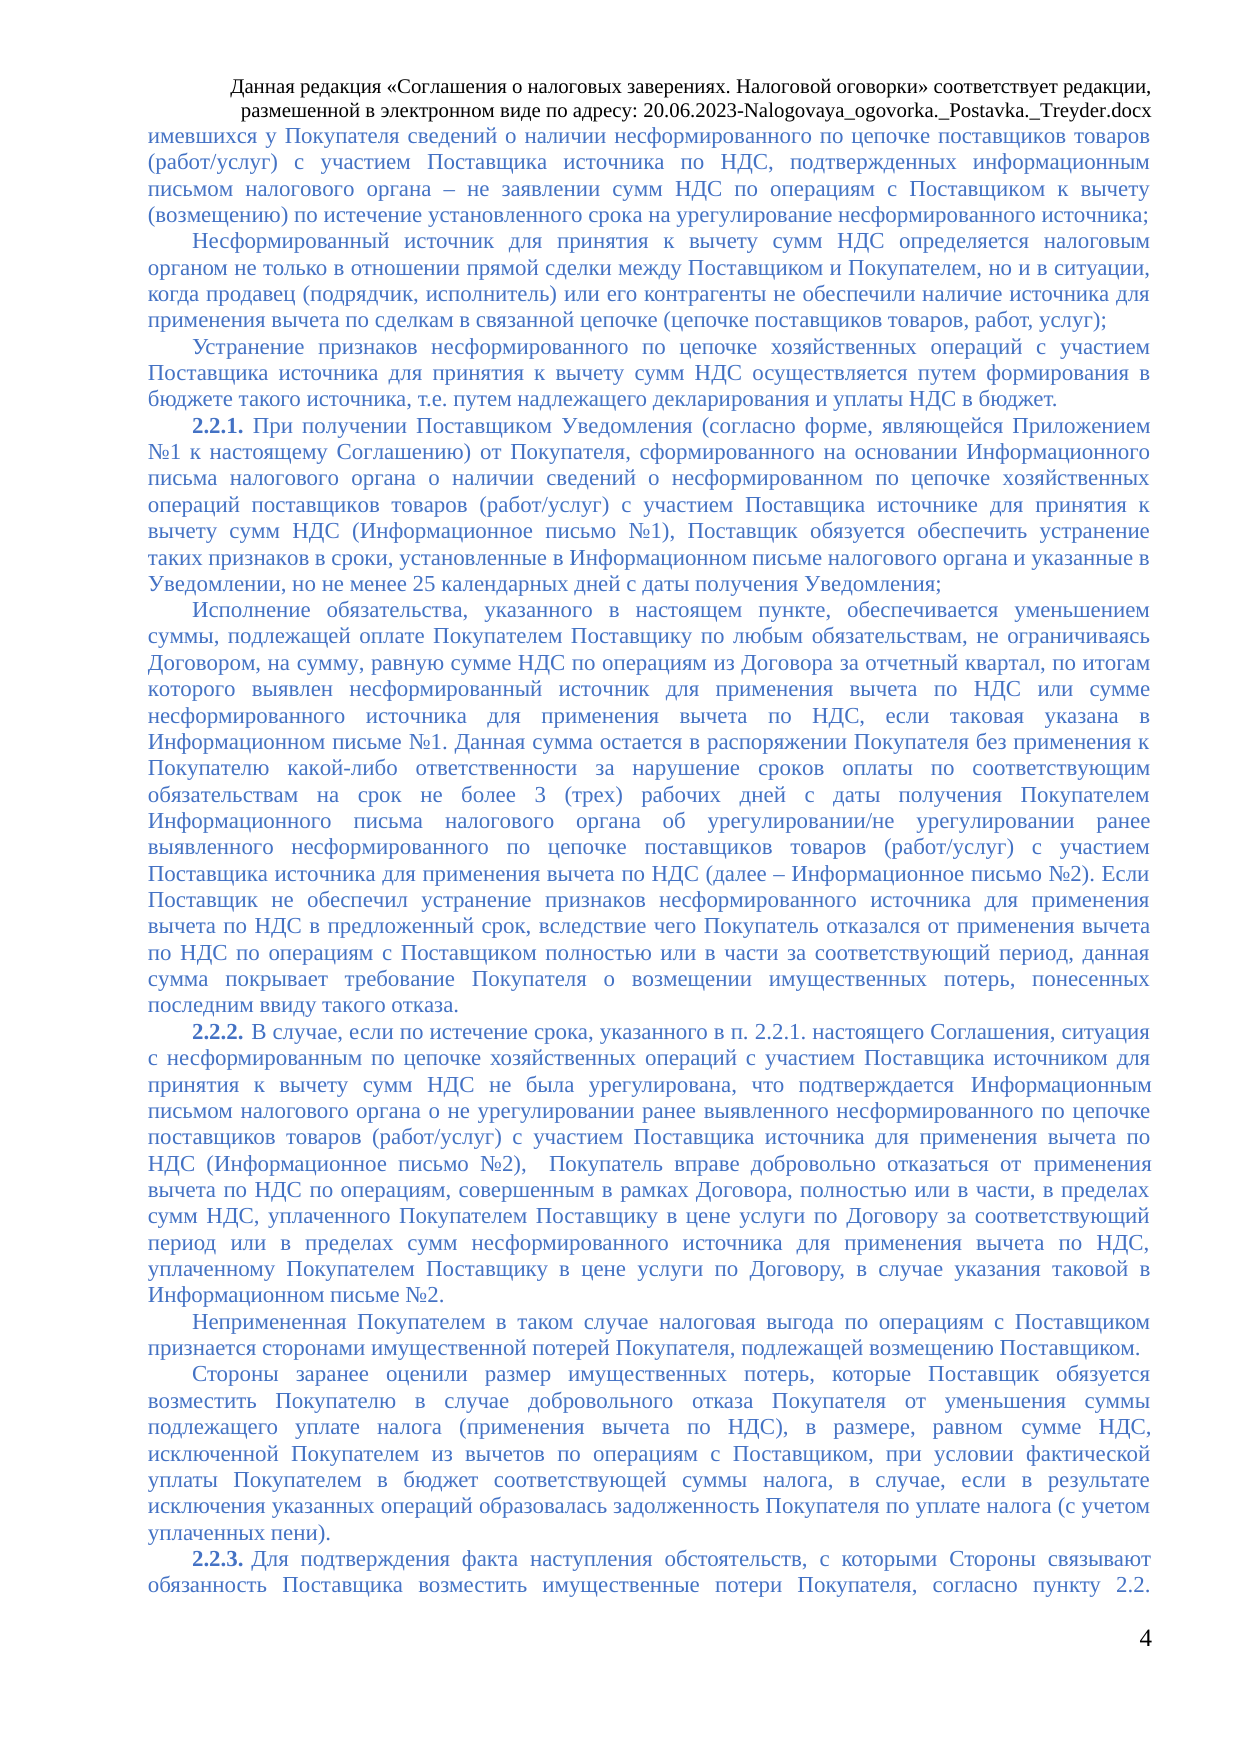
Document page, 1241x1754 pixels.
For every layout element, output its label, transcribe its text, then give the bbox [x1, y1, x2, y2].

list Исполнение обязательства, указанного в настоящем пункте, обеспечивается уменьшением суммы, подлежащей оплате Покупателем Поставщику по любым обязательствам, не ограничиваясь Договором, на сумму, равную сумме НДС по операциям из Договора за отчетный квартал, по итогам которого выявлен несформированный источник для применения вычета по НДС или сумме несформированного источника для применения вычета по НДС, если таковая указана в Информационном письме №1. Данная сумма остается в распоряжении Покупателя без применения к Покупателю какой-либо ответственности за нарушение сроков оплаты по соответствующим обязательствам на срок не более 3 (трех) рабочих дней с даты получения Покупателем Информационного письма налогового органа об урегулировании/не урегулировании ранее выявленного несформированного по цепочке поставщиков товаров (работ/услуг) с участием Поставщика источника для применения вычета по НДС (далее – Информационное письмо №2). Если Поставщик не обеспечил устранение признаков несформированного источника для применения вычета по НДС в предложенный срок, вследствие чего Покупатель отказался от применения вычета по НДС по операциям с Поставщиком полностью или в части за соответствующий период, данная сумма покрывает требование Покупателя о возмещении имущественных потерь, понесенных последним ввиду такого отказа. [148, 596, 1152, 1018]
text Несформированный источник для принятия к вычету сумм НДС определяется налоговым органом не только в отношении прямой сделки между Поставщиком и Покупателем, но и в ситуации, когда продавец (подрядчик, исполнитель) или его контрагенты не обеспечили наличие источника для применения вычета по сделкам в связанной цепочке (цепочке поставщиков товаров, работ, услуг); [148, 227, 1152, 333]
text 2.2.2. В случае, если по истечение срока, указанного в п. 2.2.1. настоящего Соглашения, ситуация с несформированным по цепочке хозяйственных операций с участием Поставщика источником для принятия к вычету сумм НДС не была урегулирована, что подтверждается Информационным письмом налогового органа о не урегулировании ранее выявленного несформированного по цепочке поставщиков товаров (работ/услуг) с участием Поставщика источника для применения вычета по НДС (Информационное письмо №2), Покупатель вправе добровольно отказаться от применения вычета по НДС по операциям, совершенным в рамках Договора, полностью или в части, в пределах сумм НДС, уплаченного Покупателем Поставщику в цене услуги по Договору за соответствующий период или в пределах сумм несформированного источника для применения вычета по НДС, уплаченному Покупателем Поставщику в цене услуги по Договору, в случае указания таковой в Информационном письме №2. [148, 1018, 1152, 1308]
text Непримененная Покупателем в таком случае налоговая выгода по операциям с Поставщиком признается сторонами имущественной потерей Покупателя, подлежащей возмещению Поставщиком. [148, 1308, 1152, 1361]
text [148, 1545, 1152, 1598]
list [148, 122, 1152, 227]
text Стороны заранее оценили размер имущественных потерь, которые Поставщик обязуется возместить Покупателю в случае добровольного отказа Покупателя от уменьшения суммы подлежащего уплате налога (применения вычета по НДС), в размере, равном сумме НДС, исключенной Покупателем из вычетов по операциям с Поставщиком, при условии фактической уплаты Покупателем в бюджет соответствующей суммы налога, в случае, если в результате исключения указанных операций образовалась задолженность Покупателя по уплате налога (с учетом уплаченных пени). [148, 1361, 1152, 1545]
list 2.2.1. При получении Поставщиком Уведомления (согласно форме, являющейся Приложением №1 к настоящему Соглашению) от Покупателя, сформированного на основании Информационного письма налогового органа о наличии сведений о несформированном по цепочке хозяйственных операций поставщиков товаров (работ/услуг) с участием Поставщика источнике для принятия к вычету сумм НДС (Информационное письмо №1), Поставщик обязуется обеспечить устранение таких признаков в сроки, установленные в Информационном письме налогового органа и указанные в Уведомлении, но не менее 25 календарных дней с даты получения Уведомления; [148, 412, 1152, 596]
text Устранение признаков несформированного по цепочке хозяйственных операций с участием Поставщика источника для принятия к вычету сумм НДС осуществляется путем формирования в бюджете такого источника, т.е. путем надлежащего декларирования и уплаты НДС в бюджет. [148, 333, 1152, 412]
